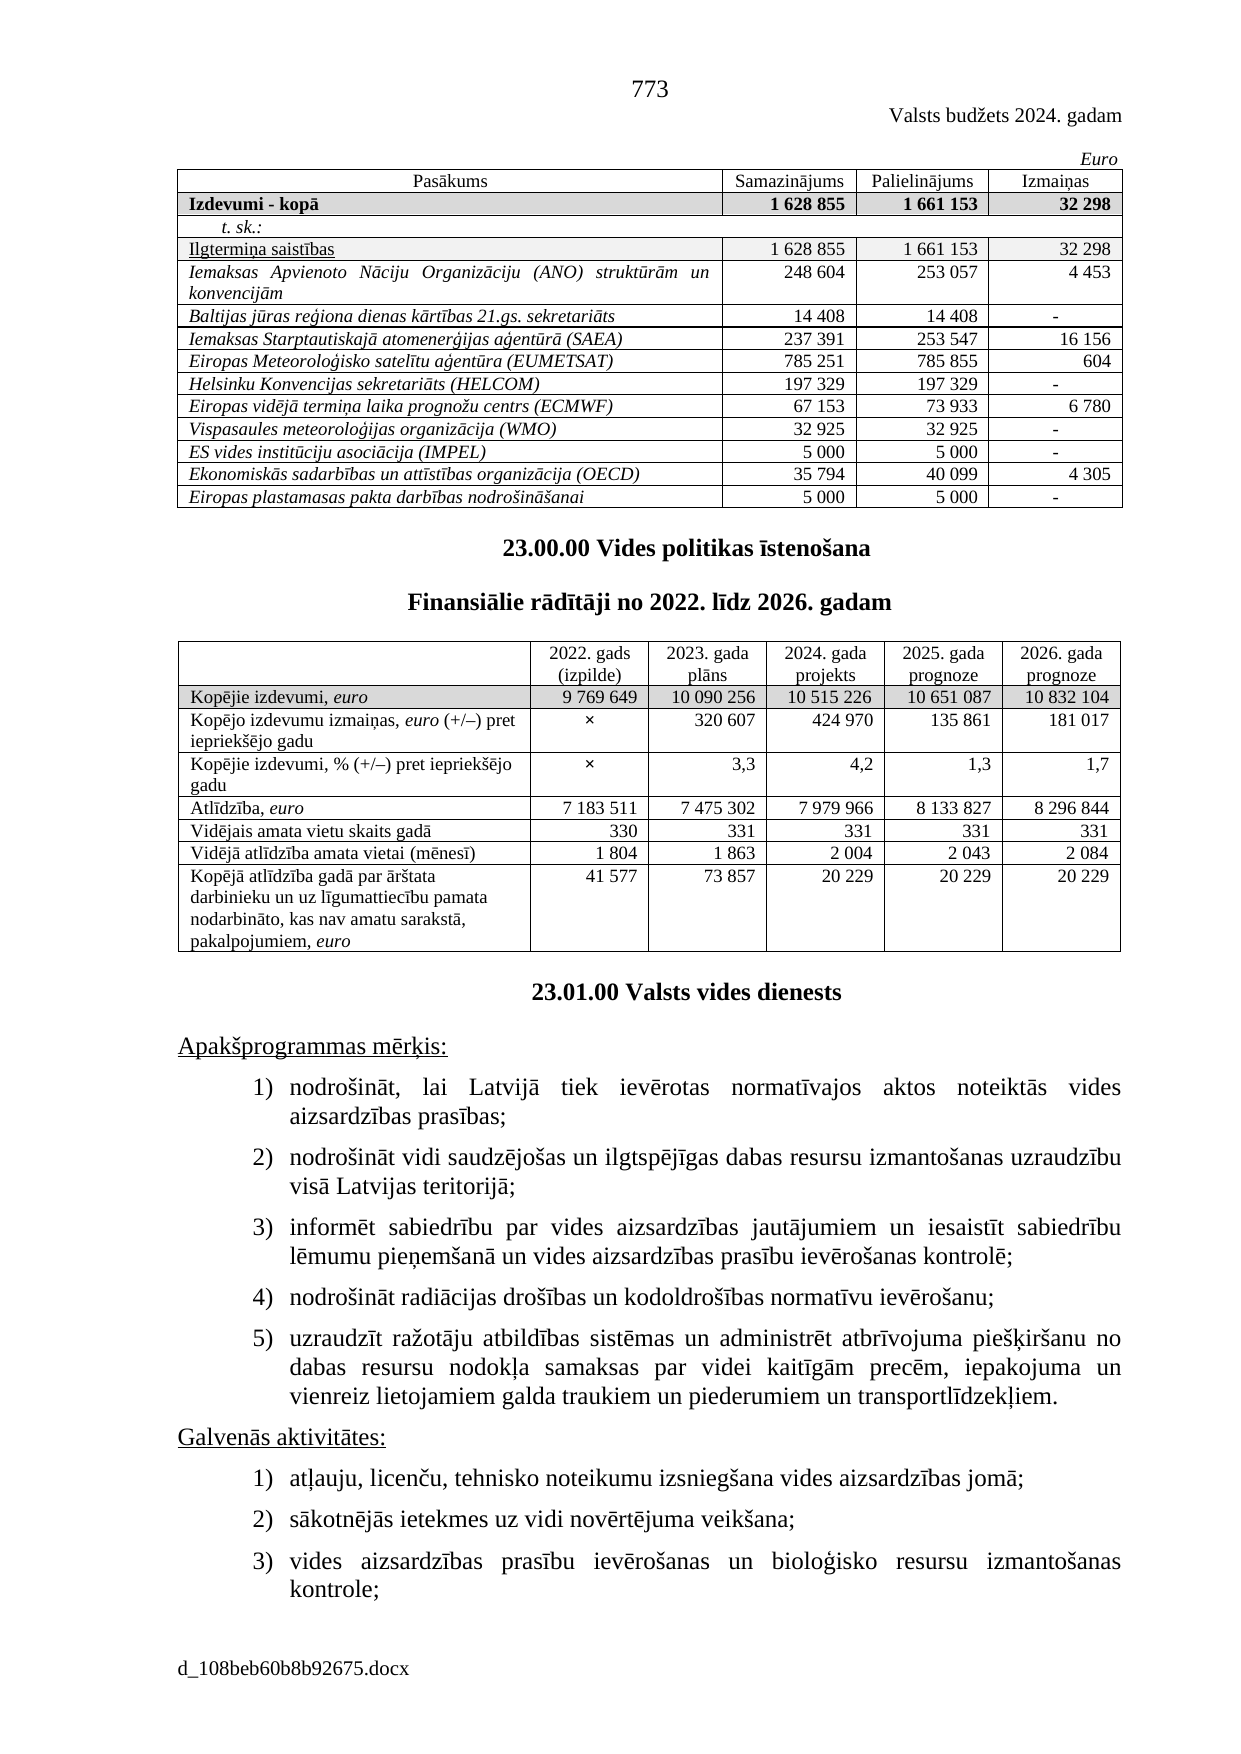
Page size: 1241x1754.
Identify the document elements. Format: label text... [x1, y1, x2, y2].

table_cell 1,3 [885, 753, 1002, 796]
table_cell 5 000 [723, 486, 856, 507]
table_cell Vispasaules meteoroloģijas organizācija (WMO) [178, 418, 722, 439]
table_cell Baltijas jūras reģiona dienas kārtības 21.gs. sekretariāts [178, 305, 722, 326]
table_cell 3,3 [649, 753, 766, 796]
table_header 2025. gada prognoze [885, 642, 1002, 685]
table_cell 14 408 [857, 305, 988, 326]
table_cell 197 329 [723, 373, 856, 394]
table_cell Kopējie izdevumi, euro [179, 686, 530, 708]
table_cell 32 925 [857, 418, 988, 439]
table_cell × [531, 709, 648, 752]
table_header Pasākums [178, 170, 722, 192]
table_cell 6 780 [989, 395, 1122, 417]
table_cell 9 769 649 [531, 686, 648, 708]
text Apakšprogrammas mērķis: [177, 1031, 1122, 1059]
table_cell ES vides institūciju asociācija (IMPEL) [178, 441, 722, 462]
table_header 2023. gada plāns [649, 642, 766, 685]
table_cell 604 [989, 350, 1122, 372]
table_cell 1 661 153 [857, 238, 988, 260]
table_cell 8 133 827 [885, 797, 1002, 818]
table_cell - [989, 373, 1122, 394]
table_cell 320 607 [649, 709, 766, 752]
table_cell Iemaksas Apvienoto Nāciju Organizāciju (ANO) struktūrām un konvencijām [178, 261, 722, 304]
table_cell 20 229 [885, 865, 1002, 951]
table_header Izmaiņas [989, 170, 1122, 192]
list nodrošināt radiācijas drošības un kodoldrošības normatīvu ievērošanu; [252, 1282, 1122, 1311]
table_cell 135 861 [885, 709, 1002, 752]
table_cell 1,7 [1003, 753, 1120, 796]
table_cell 73 933 [857, 395, 988, 417]
table_header 2022. gads (izpilde) [531, 642, 648, 685]
table_cell × [531, 753, 648, 796]
table_cell 424 970 [767, 709, 884, 752]
table_cell Kopējā atlīdzība gadā par ārštata darbinieku un uz līgumattiecību pamata nodarbināto, kas nav amatu sarakstā, pakalpojumiem, euro [179, 865, 530, 951]
table_cell 2 043 [885, 842, 1002, 864]
table_cell 10 832 104 [1003, 686, 1120, 708]
table_cell Eiropas Meteoroloģisko satelītu aģentūra (EUMETSAT) [178, 350, 722, 372]
text Finansiālie rādītāji no 2022. līdz 2026. gadam [177, 587, 1122, 616]
table_cell 16 156 [989, 328, 1122, 349]
table_cell Eiropas vidējā termiņa laika prognožu centrs (ECMWF) [178, 395, 722, 417]
table_cell 1 863 [649, 842, 766, 864]
table_cell 181 017 [1003, 709, 1120, 752]
table_cell 40 099 [857, 463, 988, 485]
table_cell Vidējais amata vietu skaits gadā [179, 820, 530, 841]
list informēt sabiedrību par vides aizsardzības jautājumiem un iesaistīt sabiedrību lēmumu pieņemšanā un vides aizsardzības prasību ievērošanas kontrolē; [252, 1212, 1122, 1269]
table_cell 2 084 [1003, 842, 1120, 864]
table_cell 7 979 966 [767, 797, 884, 818]
table_cell 5 000 [723, 441, 856, 462]
table_cell 4 453 [989, 261, 1122, 304]
table_cell Ilgtermiņa saistības [178, 238, 722, 260]
table_cell 7 475 302 [649, 797, 766, 818]
table_cell 7 183 511 [531, 797, 648, 818]
table_cell - [989, 486, 1122, 507]
table_cell Vidējā atlīdzība amata vietai (mēnesī) [179, 842, 530, 864]
table_cell 32 925 [723, 418, 856, 439]
list sākotnējās ietekmes uz vidi novērtējuma veikšana; [252, 1504, 1122, 1533]
table_cell 237 391 [723, 328, 856, 349]
table_cell - [989, 418, 1122, 439]
table_cell Kopējie izdevumi, % (+/–) pret iepriekšējo gadu [179, 753, 530, 796]
table_cell 67 153 [723, 395, 856, 417]
list vides aizsardzības prasību ievērošanas un bioloģisko resursu izmantošanas kontrole; [252, 1546, 1122, 1603]
table_cell Iemaksas Starptautiskajā atomenerģijas aģentūrā (SAEA) [178, 328, 722, 349]
table_cell 1 804 [531, 842, 648, 864]
table_cell 331 [649, 820, 766, 841]
table_header 2026. gada prognoze [1003, 642, 1120, 685]
list atļauju, licenču, tehnisko noteikumu izsniegšana vides aizsardzības jomā; [252, 1463, 1122, 1492]
table_cell 32 298 [989, 238, 1122, 260]
table_cell 10 515 226 [767, 686, 884, 708]
table_cell 2 004 [767, 842, 884, 864]
table_cell 35 794 [723, 463, 856, 485]
table_cell 331 [767, 820, 884, 841]
table_cell 1 661 153 [857, 193, 988, 214]
table_cell 5 000 [857, 441, 988, 462]
table_cell 5 000 [857, 486, 988, 507]
table_cell 248 604 [723, 261, 856, 304]
list nodrošināt vidi saudzējošas un ilgtspējīgas dabas resursu izmantošanas uzraudzību visā Latvijas teritorijā; [252, 1142, 1122, 1199]
list nodrošināt, lai Latvijā tiek ievērotas normatīvajos aktos noteiktās vides aizsardzības prasības; [252, 1072, 1122, 1129]
table_cell 10 090 256 [649, 686, 766, 708]
table_cell 32 298 [989, 193, 1122, 214]
table_cell Atlīdzība, euro [179, 797, 530, 818]
table_header Palielinājums [857, 170, 988, 192]
table_cell 785 251 [723, 350, 856, 372]
table_cell 1 628 855 [723, 193, 856, 214]
table_header Samazinājums [723, 170, 856, 192]
table_cell 4,2 [767, 753, 884, 796]
table_header [179, 642, 530, 685]
table_cell t. sk.: [178, 216, 1122, 237]
table_cell 20 229 [1003, 865, 1120, 951]
table_cell 330 [531, 820, 648, 841]
table_header 2024. gada projekts [767, 642, 884, 685]
text Euro [1002, 148, 1122, 169]
table_cell Kopējo izdevumu izmaiņas, euro (+/–) pret iepriekšējo gadu [179, 709, 530, 752]
table_cell - [989, 305, 1122, 326]
table_cell Eiropas plastamasas pakta darbības nodrošināšanai [178, 486, 722, 507]
table_cell - [989, 441, 1122, 462]
table_cell 1 628 855 [723, 238, 856, 260]
table_cell 10 651 087 [885, 686, 1002, 708]
text Galvenās aktivitātes: [177, 1422, 1122, 1451]
table_cell 331 [885, 820, 1002, 841]
table_cell 331 [1003, 820, 1120, 841]
table_cell 197 329 [857, 373, 988, 394]
table_cell Ekonomiskās sadarbības un attīstības organizācija (OECD) [178, 463, 722, 485]
table_cell Helsinku Konvencijas sekretariāts (HELCOM) [178, 373, 722, 394]
table_cell 8 296 844 [1003, 797, 1120, 818]
table_cell 253 057 [857, 261, 988, 304]
table_cell 41 577 [531, 865, 648, 951]
table_cell Izdevumi - kopā [178, 193, 722, 214]
table_cell 4 305 [989, 463, 1122, 485]
table_cell 73 857 [649, 865, 766, 951]
table_cell 20 229 [767, 865, 884, 951]
table_cell 14 408 [723, 305, 856, 326]
table_cell 253 547 [857, 328, 988, 349]
list uzraudzīt ražotāju atbildības sistēmas un administrēt atbrīvojuma piešķiršanu no dabas resursu nodokļa samaksas par videi kaitīgām precēm, iepakojuma un vienreiz lietojamiem galda traukiem un piederumiem un transportlīdzekļiem. [252, 1323, 1122, 1409]
table_cell 785 855 [857, 350, 988, 372]
text 23.00.00 Vides politikas īstenošana [177, 533, 1122, 562]
text 23.01.00 Valsts vides dienests [177, 977, 1122, 1006]
